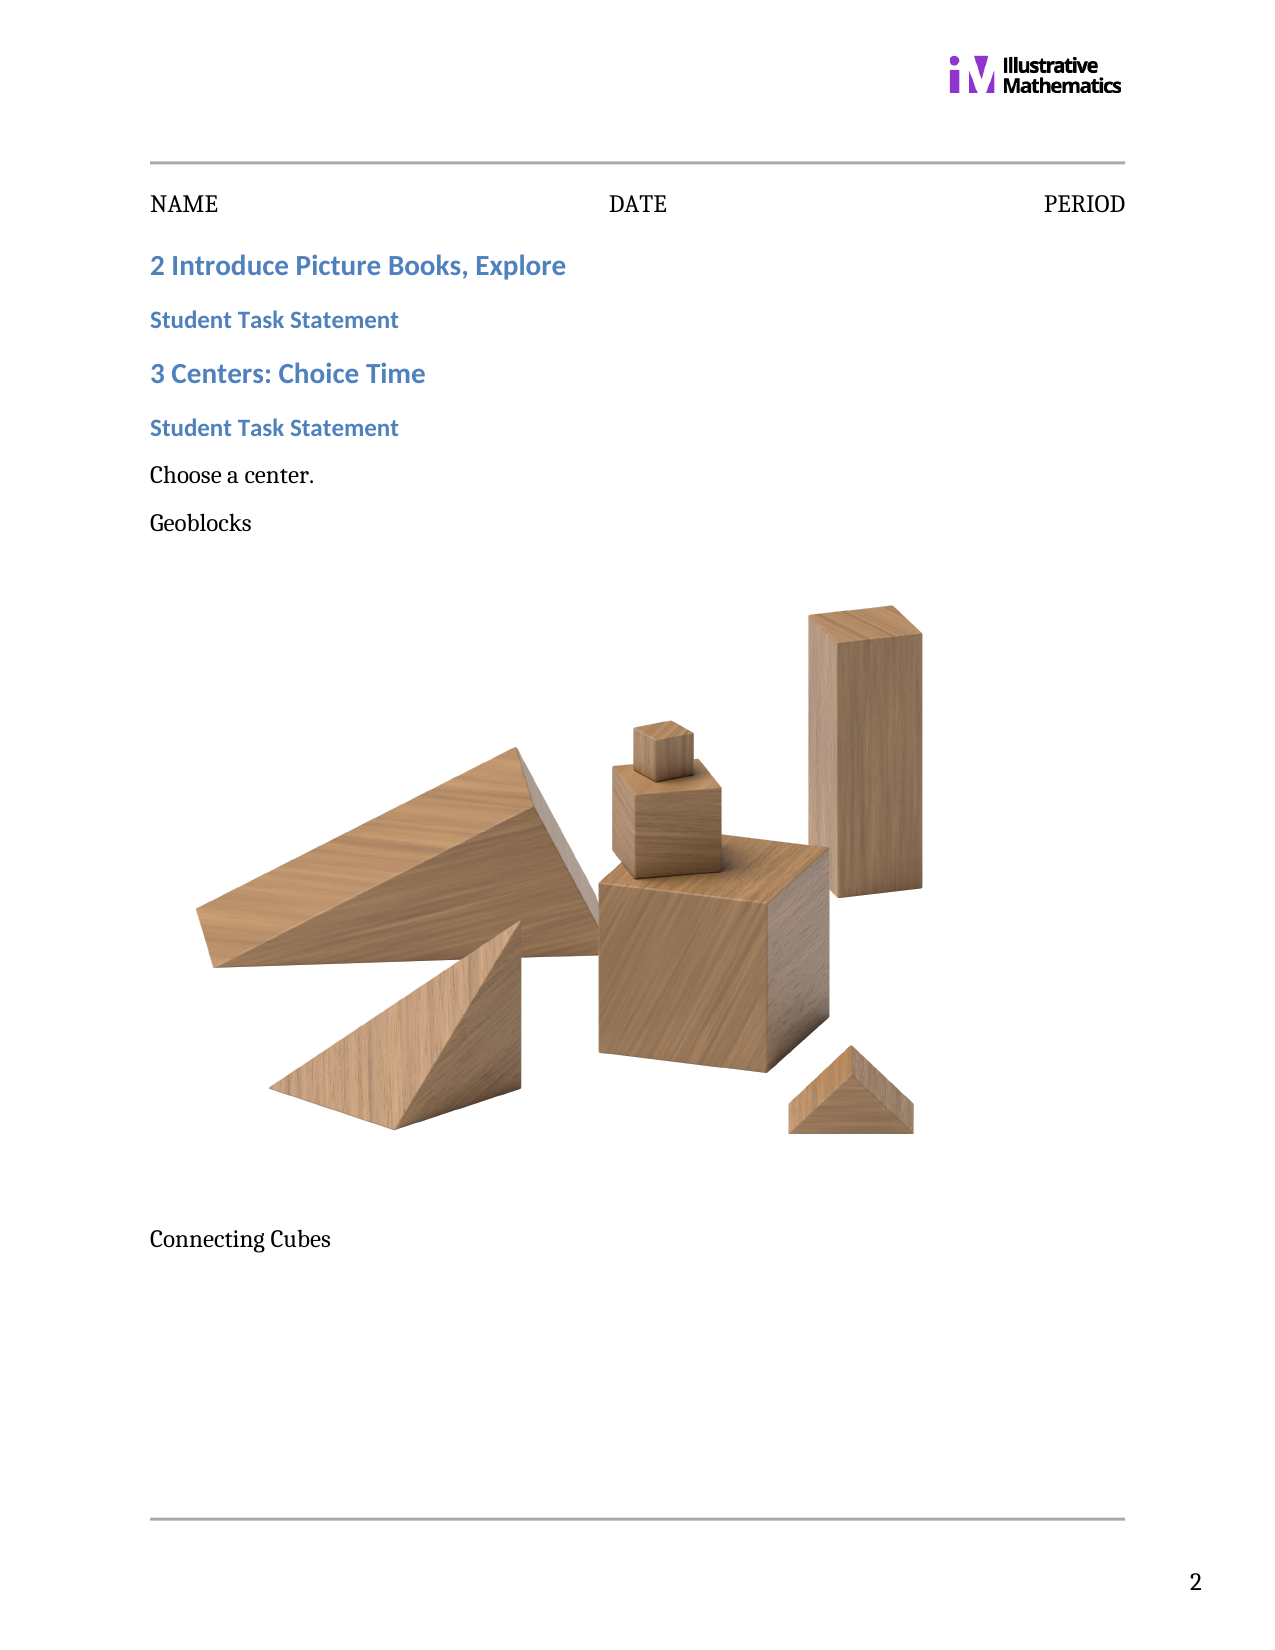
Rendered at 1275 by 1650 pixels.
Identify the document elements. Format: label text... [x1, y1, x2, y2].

text Connecting Cubes [150, 1225, 1125, 1253]
subtitle 3 Centers: Choice Time [150, 355, 1125, 391]
subtitle Student Task Statement [150, 304, 1125, 334]
subtitle 2 Introduce Picture Books, Explore [150, 247, 1125, 283]
picture [168, 556, 1144, 1206]
text Geoblocks [150, 508, 1125, 537]
subtitle Student Task Statement [150, 412, 1125, 442]
text Choose a center. [150, 461, 1125, 490]
picture [949, 55, 1121, 93]
